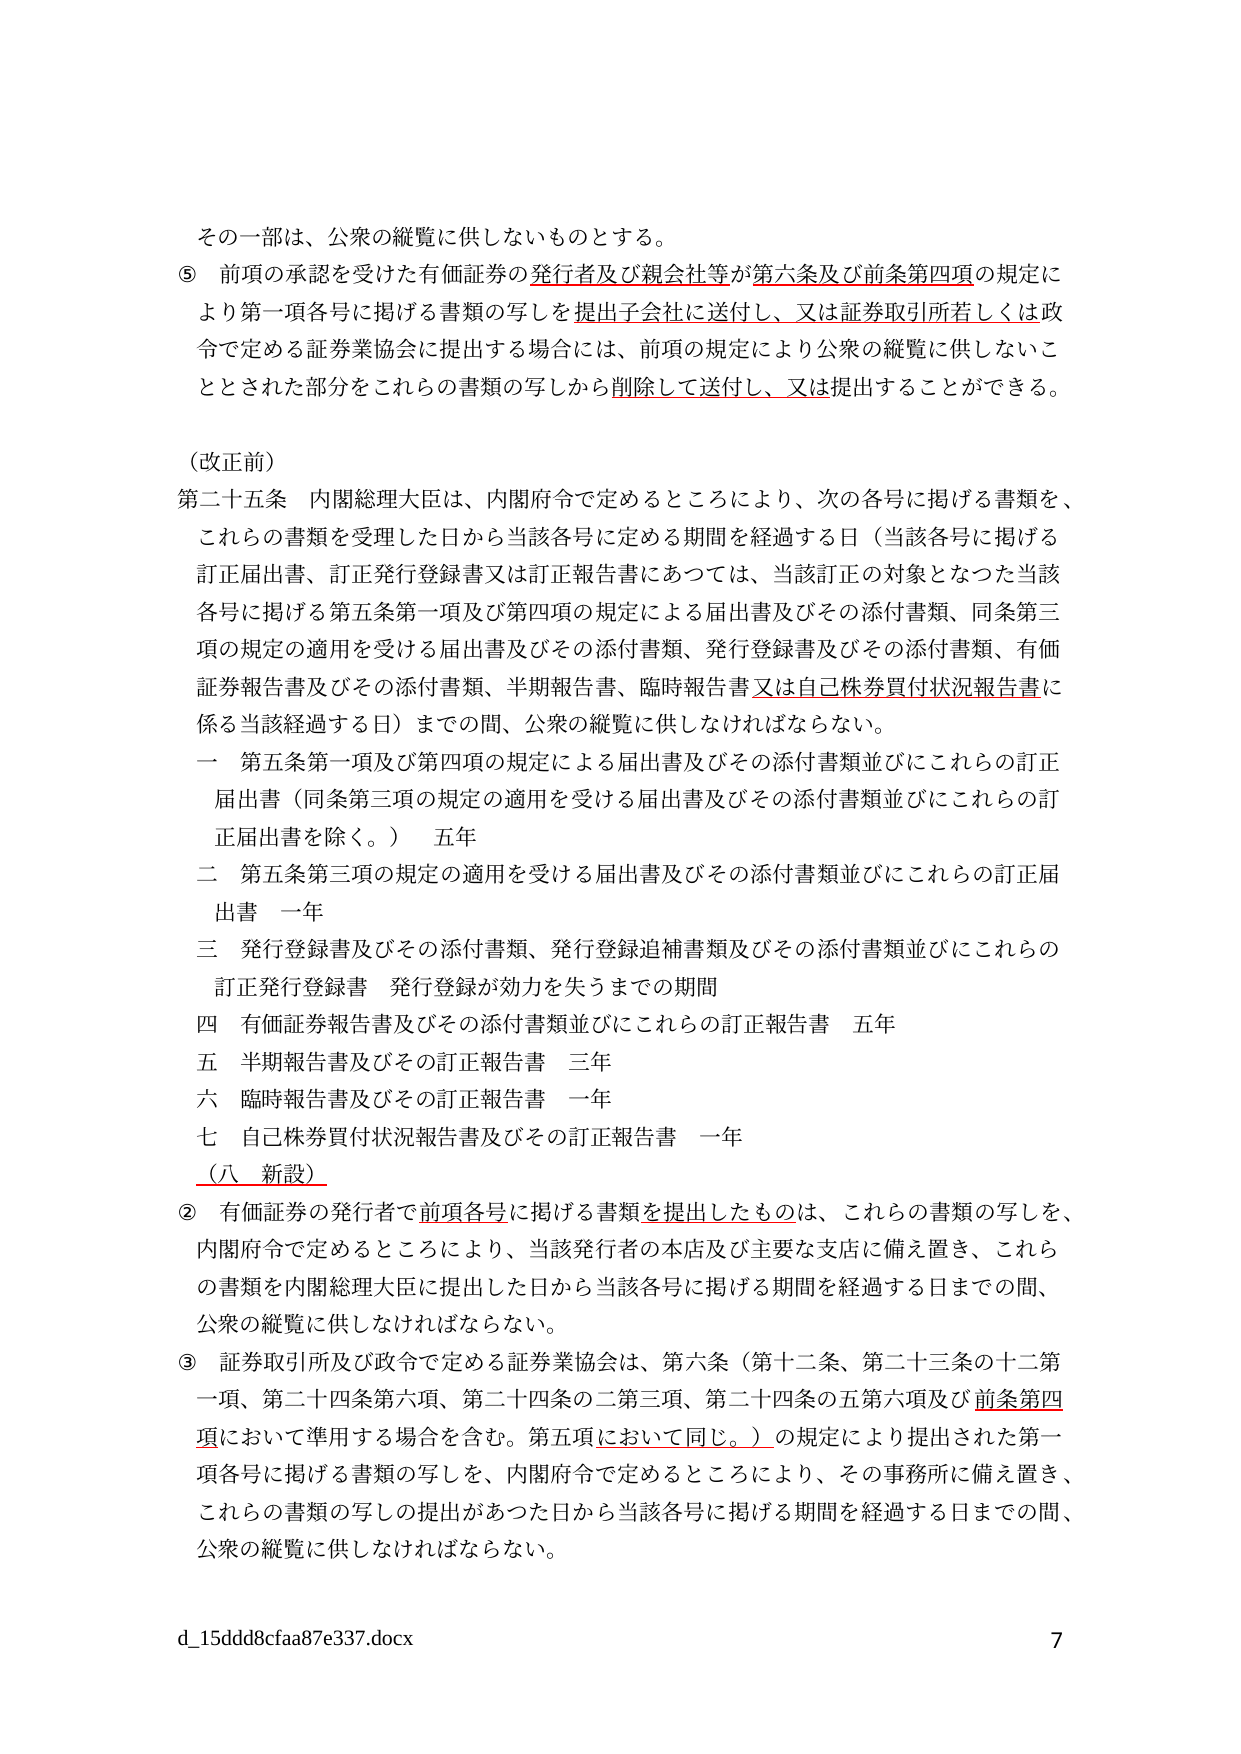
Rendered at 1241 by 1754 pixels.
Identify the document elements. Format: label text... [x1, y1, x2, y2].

text 五 半期報告書及びその訂正報告書 三年 [196, 1042, 1063, 1079]
text 第二十五条 内閣総理大臣は、内閣府令で定めるところにより、次の各号に掲げる書類を、これらの書類を受理した日から当該各号に定める期間を経過する日（当該各号に掲げる訂正届出書、訂正発行登録書又は訂正報告書にあつては、当該訂正の対象となつた当該各号に掲げる第五条第一項及び第四項の規定による届出書及びその添付書類、同条第三項の規定の適用を受ける届出書及びその添付書類、発行登録書及びその添付書類、有価証券報告書及びその添付書類、半期報告書、臨時報告書又は自己株券買付状況報告書に係る当該経過する日）までの間、公衆の縦覧に供しなければならない。 [177, 479, 1063, 742]
text 三 発行登録書及びその添付書類、発行登録追補書類及びその添付書類並びにこれらの訂正発行登録書 発行登録が効力を失うまでの期間 [196, 929, 1063, 1004]
text 七 自己株券買付状況報告書及びその訂正報告書 一年 [196, 1117, 1063, 1154]
text 一 第五条第一項及び第四項の規定による届出書及びその添付書類並びにこれらの訂正届出書（同条第三項の規定の適用を受ける届出書及びその添付書類並びにこれらの訂正届出書を除く。） 五年 [196, 742, 1063, 854]
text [177, 217, 1063, 254]
text 六 臨時報告書及びその訂正報告書 一年 [196, 1079, 1063, 1117]
text ③ 証券取引所及び政令で定める証券業協会は、第六条（第十二条、第二十三条の十二第一項、第二十四条第六項、第二十四条の二第三項、第二十四条の五第六項及び前条第四項において準用する場合を含む。第五項において同じ。）の規定により提出された第一項各号に掲げる書類の写しを、内閣府令で定めるところにより、その事務所に備え置き、これらの書類の写しの提出があつた日から当該各号に掲げる期間を経過する日までの間、公衆の縦覧に供しなければならない。 [177, 1342, 1063, 1567]
text 二 第五条第三項の規定の適用を受ける届出書及びその添付書類並びにこれらの訂正届出書 一年 [196, 854, 1063, 929]
text （八 新設） [196, 1154, 1063, 1192]
text （改正前） [177, 442, 1063, 479]
text ② 有価証券の発行者で前項各号に掲げる書類を提出したものは、これらの書類の写しを、内閣府令で定めるところにより、当該発行者の本店及び主要な支店に備え置き、これらの書類を内閣総理大臣に提出した日から当該各号に掲げる期間を経過する日までの間、公衆の縦覧に供しなければならない。 [177, 1192, 1063, 1342]
text 四 有価証券報告書及びその添付書類並びにこれらの訂正報告書 五年 [196, 1004, 1063, 1042]
text ⑤ 前項の承認を受けた有価証券の発行者及び親会社等が第六条及び前条第四項の規定により第一項各号に掲げる書類の写しを提出子会社に送付し、又は証券取引所若しくは政令で定める証券業協会に提出する場合には、前項の規定により公衆の縦覧に供しないこととされた部分をこれらの書類の写しから削除して送付し、又は提出することができる。 [177, 254, 1063, 404]
